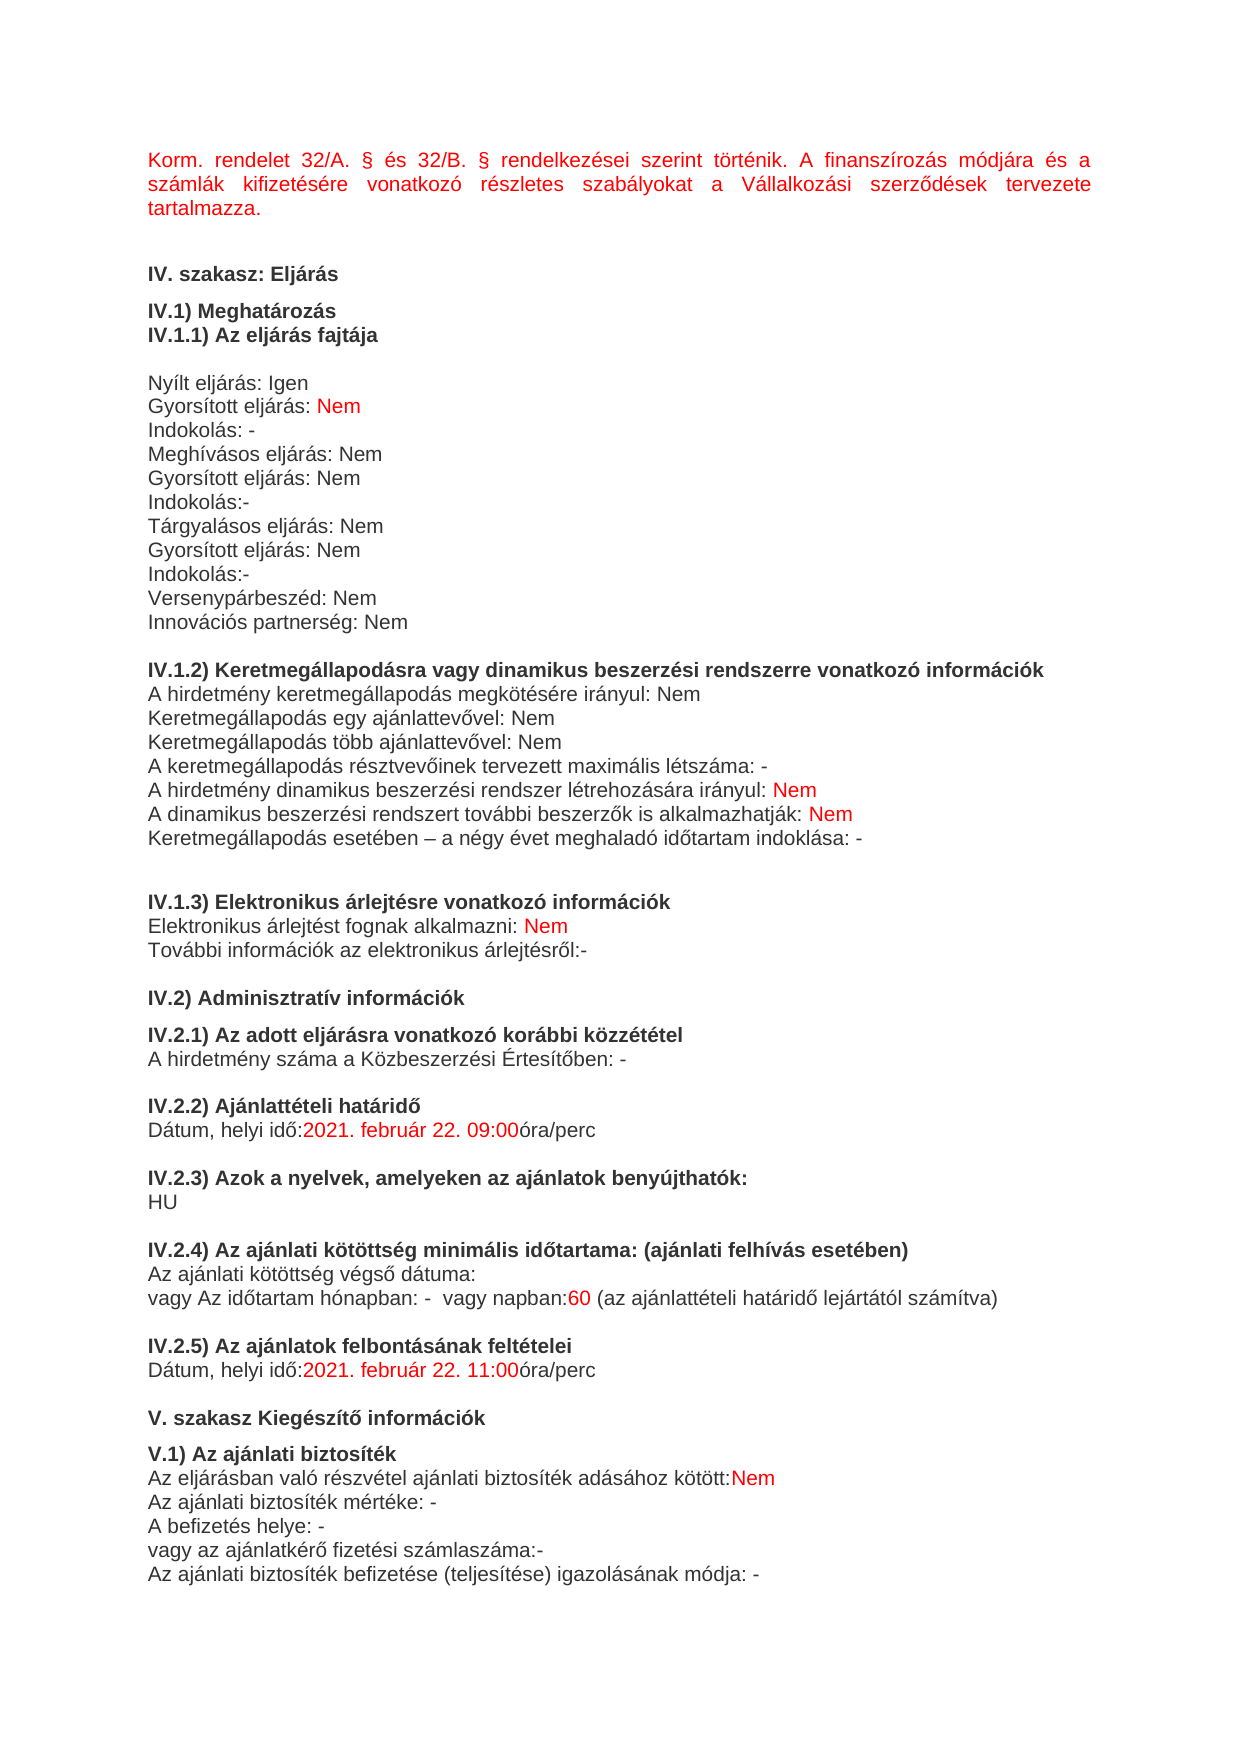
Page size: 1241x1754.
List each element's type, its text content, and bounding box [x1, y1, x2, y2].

text Dátum, helyi idő:2021. február 22. 09:00óra/perc [148, 1118, 1093, 1142]
text IV.2.4) Az ajánlati kötöttség minimális időtartama: (ajánlati felhívás esetében) [148, 1238, 1093, 1262]
text A befizetés helye: - [148, 1514, 1093, 1538]
text IV.1) Meghatározás [148, 298, 1093, 322]
text Indokolás: - [148, 418, 1093, 442]
text Indokolás:- [148, 562, 1093, 586]
text IV.1.2) Keretmegállapodásra vagy dinamikus beszerzési rendszerre vonatkozó információk [148, 658, 1093, 682]
text Indokolás:- [148, 490, 1093, 514]
text Gyorsított eljárás: Nem [148, 538, 1093, 562]
text Elektronikus árlejtést fognak alkalmazni: Nem [148, 914, 1093, 938]
text Meghívásos eljárás: Nem [148, 442, 1093, 466]
text Keretmegállapodás több ajánlattevővel: Nem [148, 730, 1093, 754]
text vagy az ajánlatkérő fizetési számlaszáma:- [148, 1538, 1093, 1562]
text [148, 148, 1093, 219]
text IV.2) Adminisztratív információk [148, 986, 1093, 1010]
text A hirdetmény dinamikus beszerzési rendszer létrehozására irányul: Nem [148, 778, 1093, 802]
text V.1) Az ajánlati biztosíték [148, 1442, 1093, 1466]
text A hirdetmény száma a Közbeszerzési Értesítőben: - [148, 1046, 1093, 1070]
text További információk az elektronikus árlejtésről:- [148, 938, 1093, 962]
text Keretmegállapodás egy ajánlattevővel: Nem [148, 706, 1093, 730]
text Az ajánlati biztosíték mértéke: - [148, 1490, 1093, 1514]
text IV.2.2) Ajánlattételi határidő [148, 1094, 1093, 1118]
text HU [148, 1190, 1093, 1214]
text Dátum, helyi idő:2021. február 22. 11:00óra/perc [148, 1358, 1093, 1382]
text A hirdetmény keretmegállapodás megkötésére irányul: Nem [148, 682, 1093, 706]
text Gyorsított eljárás: Nem [148, 466, 1093, 490]
text A keretmegállapodás résztvevőinek tervezett maximális létszáma: - [148, 754, 1093, 778]
text IV.1.1) Az eljárás fajtája [148, 322, 1093, 346]
text V. szakasz Kiegészítő információk [148, 1406, 1093, 1430]
text vagy Az időtartam hónapban: - vagy napban:60 (az ajánlattételi határidő lejártától számítva) [148, 1286, 1093, 1310]
text Tárgyalásos eljárás: Nem [148, 514, 1093, 538]
text Gyorsított eljárás: Nem [148, 394, 1093, 418]
text Keretmegállapodás esetében – a négy évet meghaladó időtartam indoklása: - [148, 826, 1093, 849]
text Nyílt eljárás: Igen [148, 370, 1093, 394]
text IV.2.3) Azok a nyelvek, amelyeken az ajánlatok benyújthatók: [148, 1166, 1093, 1190]
text IV. szakasz: Eljárás [148, 262, 1093, 286]
text Versenypárbeszéd: Nem [148, 586, 1093, 610]
text IV.2.5) Az ajánlatok felbontásának feltételei [148, 1334, 1093, 1358]
text A dinamikus beszerzési rendszert további beszerzők is alkalmazhatják: Nem [148, 802, 1093, 826]
text Innovációs partnerség: Nem [148, 610, 1093, 634]
text IV.1.3) Elektronikus árlejtésre vonatkozó információk [148, 890, 1093, 914]
text Az ajánlati kötöttség végső dátuma: [148, 1262, 1093, 1286]
text Az ajánlati biztosíték befizetése (teljesítése) igazolásának módja: - [148, 1562, 1093, 1586]
text Az eljárásban való részvétel ajánlati biztosíték adásához kötött:Nem [148, 1466, 1093, 1490]
text IV.2.1) Az adott eljárásra vonatkozó korábbi közzététel [148, 1022, 1093, 1046]
